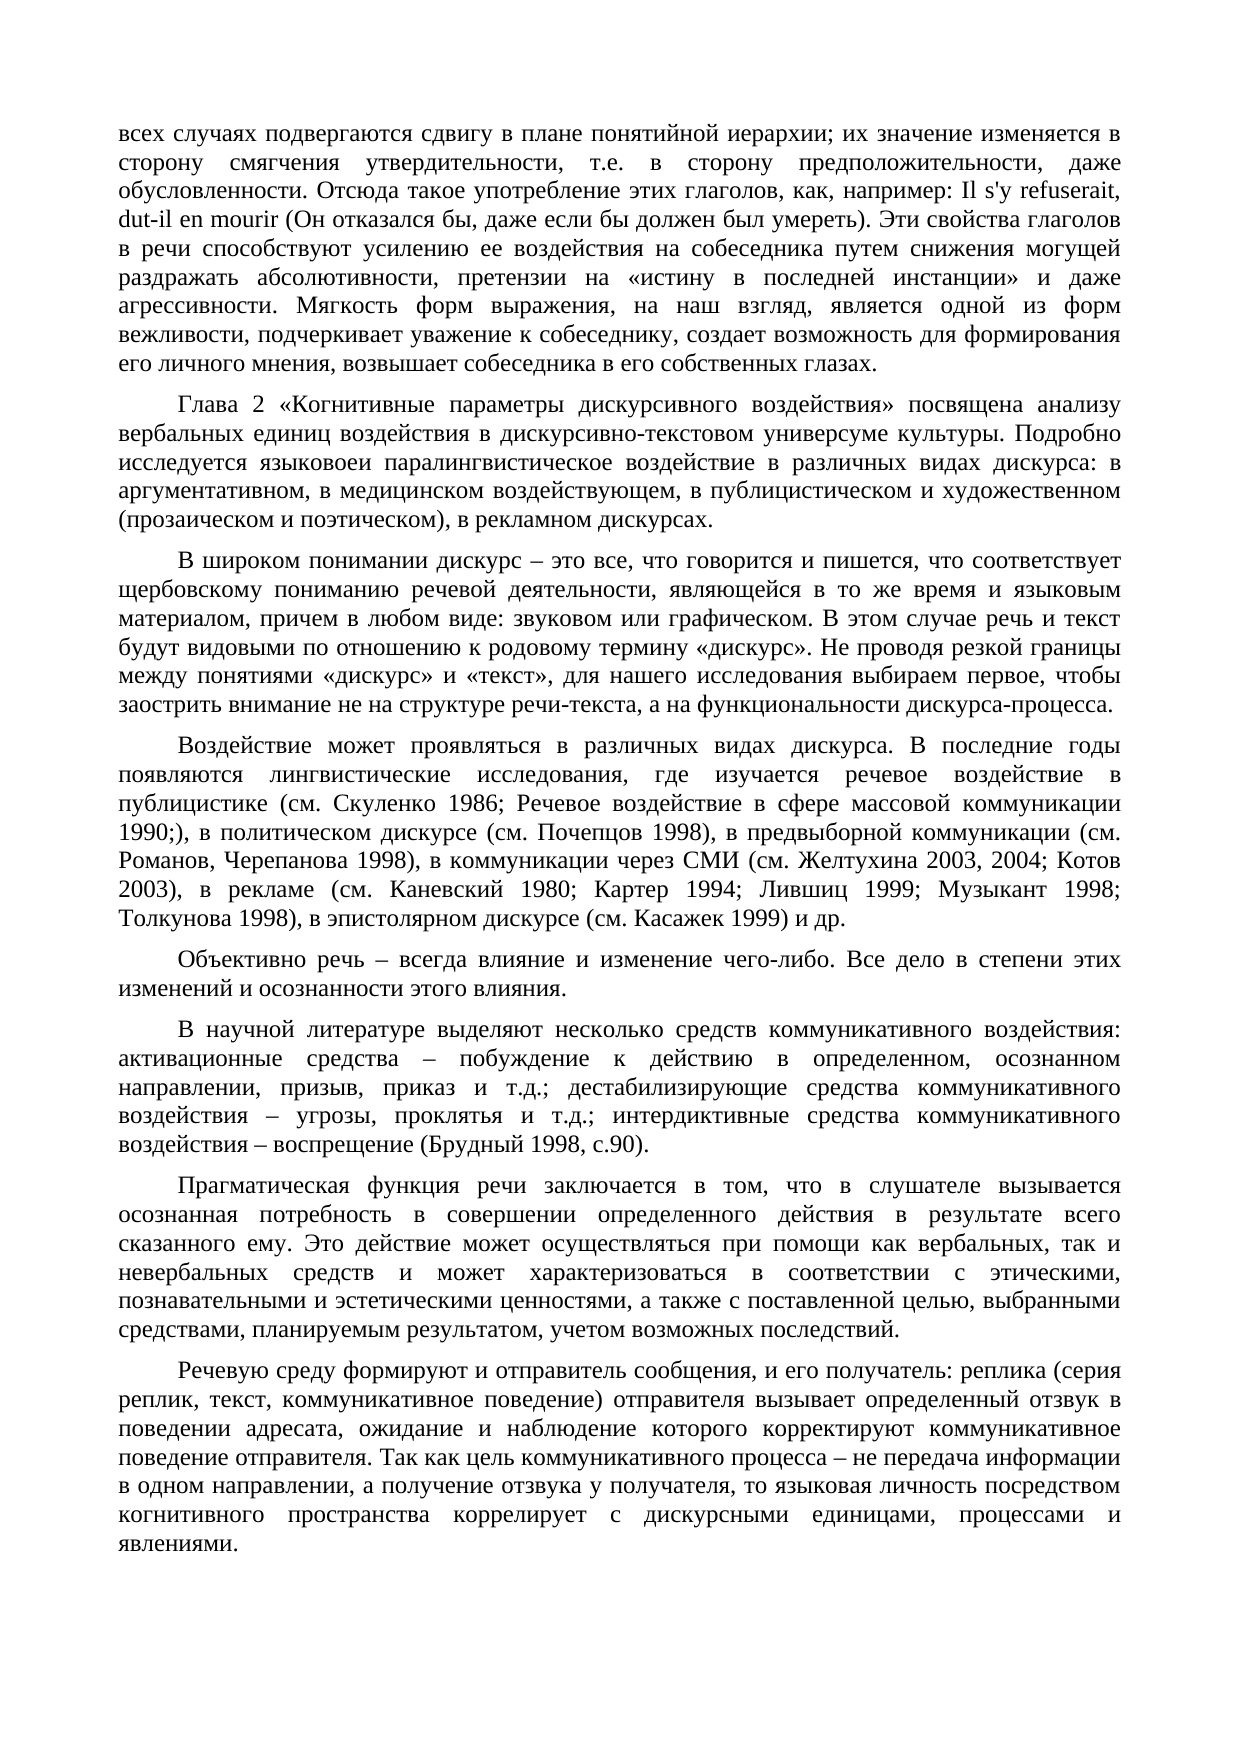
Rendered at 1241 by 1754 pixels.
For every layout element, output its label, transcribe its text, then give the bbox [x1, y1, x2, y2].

text Глава 2 «Когнитивные параметры дискурсивного воздействия» посвящена анализу вербальных единиц воздействия в дискурсивно-текстовом универсуме культуры. Подробно исследуется языковое и паралингвистическое воздействие в различных видах дискурса: в аргументативном, в медицинском воздействующем, в публицистическом и художественном (прозаическом и поэтическом), в рекламном дискурсах. [118, 389, 1122, 533]
text В научной литературе выделяют несколько средств коммуникативного воздействия: активационные средства – побуждение к действию в определенном, осознанном направлении, призыв, приказ и т.д.; дестабилизирующие средства коммуникативного воздействия – угрозы, проклятья и т.д.; интердиктивные средства коммуникативного воздействия – воспрещение (Брудный 1998, с.90). [118, 1014, 1122, 1158]
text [118, 118, 1122, 377]
text Объективно речь – всегда влияние и изменение чего-либо. Все дело в степени этих изменений и осознанности этого влияния. [118, 944, 1122, 1002]
text Прагматическая функция речи заключается в том, что в слушателе вызывается осознанная потребность в совершении определенного действия в результате всего сказанного ему. Это действие может осуществляться при помощи как вербальных, так и невербальных средств и может характеризоваться в соответствии с этическими, познавательными и эстетическими ценностями, а также с поставленной целью, выбранными средствами, планируемым результатом, учетом возможных последствий. [118, 1171, 1122, 1343]
text Воздействие может проявляться в различных видах дискурса. В последние годы появляются лингвистические исследования, где изучается речевое воздействие в публицистике (см. Скуленко 1986; Речевое воздействие в сфере массовой коммуникации 1990;), в политическом дискурсе (см. Почепцов 1998), в предвыборной коммуникации (см. Романов, Черепанова 1998), в коммуникации через СМИ (см. Желтухина 2003, 2004; Котов 2003), в рекламе (см. Каневский 1980; Картер 1994; Лившиц 1999; Музыкант 1998; Толкунова 1998), в эпистолярном дискурсе (см. Касажек 1999) и др. [118, 731, 1122, 932]
text Речевую среду формируют и отправитель сообщения, и его получатель: реплика (серия реплик, текст, коммуникативное поведение) отправителя вызывает определенный отзвук в поведении адресата, ожидание и наблюдение которого корректируют коммуникативное поведение отправителя. Так как цель коммуникативного процесса – не передача информации в одном направлении, а получение отзвука у получателя, то языковая личность посредством когнитивного пространства коррелирует с дискурсными единицами, процессами и явлениями. [118, 1356, 1122, 1557]
text В широком понимании дискурс – это все, что говорится и пишется, что соответствует щербовскому пониманию речевой деятельности, являющейся в то же время и языковым материалом, причем в любом виде: звуковом или графическом. В этом случае речь и текст будут видовыми по отношению к родовому термину «дискурс». Не проводя резкой границы между понятиями «дискурс» и «текст», для нашего исследования выбираем первое, чтобы заострить внимание не на структуре речи-текста, а на функциональности дискурса-процесса. [118, 546, 1122, 718]
